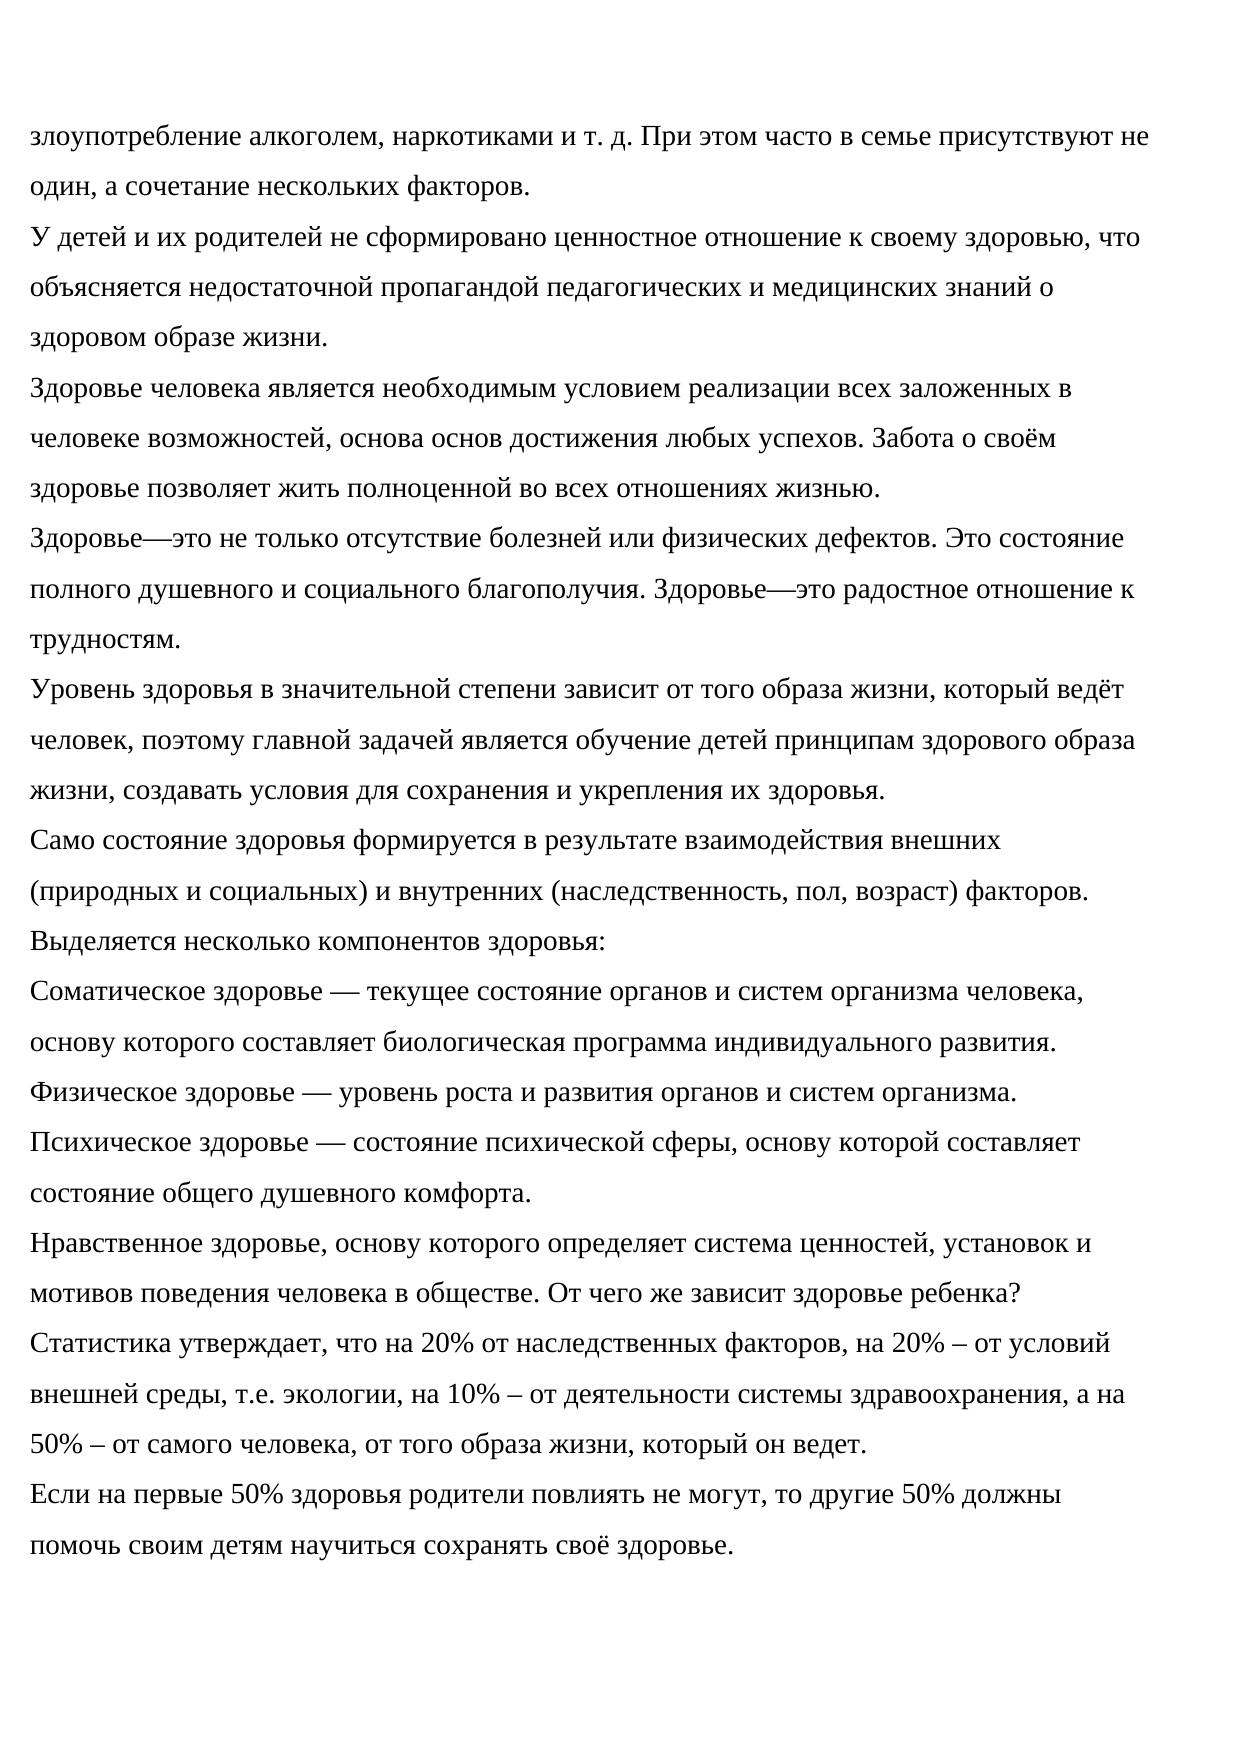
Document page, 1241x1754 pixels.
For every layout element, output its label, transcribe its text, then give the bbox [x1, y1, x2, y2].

text У детей и их родителей не сформировано ценностное отношение к своему здоровью, что объясняется недостаточной пропагандой педагогических и медицинских знаний о здоровом образе жизни. [29, 219, 1152, 353]
text Статистика утверждает, что на 20% от наследственных факторов, на 20% – от условий внешней среды, т.е. экологии, на 10% – от деятельности системы здравоохранения, а на 50% – от самого человека, от того образа жизни, который он ведет. [29, 1326, 1152, 1460]
text Уровень здоровья в значительной степени зависит от того образа жизни, который ведёт человек, поэтому главной задачей является обучение детей принципам здорового образа жизни, создавать условия для сохранения и укрепления их здоровья. [29, 672, 1152, 806]
text Психическое здоровье — состояние психической сферы, основу которой составляет состояние общего душевного комфорта. [29, 1124, 1152, 1208]
text Само состояние здоровья формируется в результате взаимодействия внешних (природных и социальных) и внутренних (наследственность, пол, возраст) факторов. Выделяется несколько компонентов здоровья: [29, 822, 1152, 957]
text Соматическое здоровье — текущее состояние органов и систем организма человека, основу которого составляет биологическая программа индивидуального развития. [29, 973, 1152, 1057]
text Физическое здоровье — уровень роста и развития органов и систем организма. [29, 1074, 1152, 1108]
text Нравственное здоровье, основу которого определяет система ценностей, установок и мотивов поведения человека в обществе. От чего же зависит здоровье ребенка? [29, 1225, 1152, 1309]
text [29, 118, 1152, 202]
text Если на первые 50% здоровья родители повлиять не могут, то другие 50% должны помочь своим детям научиться сохранять своё здоровье. [29, 1477, 1152, 1560]
text Здоровье—это не только отсутствие болезней или физических дефектов. Это состояние полного душевного и социального благополучия. Здоровье—это радостное отношение к трудностям. [29, 521, 1152, 655]
text Здоровье человека является необходимым условием реализации всех заложенных в человеке возможностей, основа основ достижения любых успехов. Забота о своём здоровье позволяет жить полноценной во всех отношениях жизнью. [29, 370, 1152, 504]
